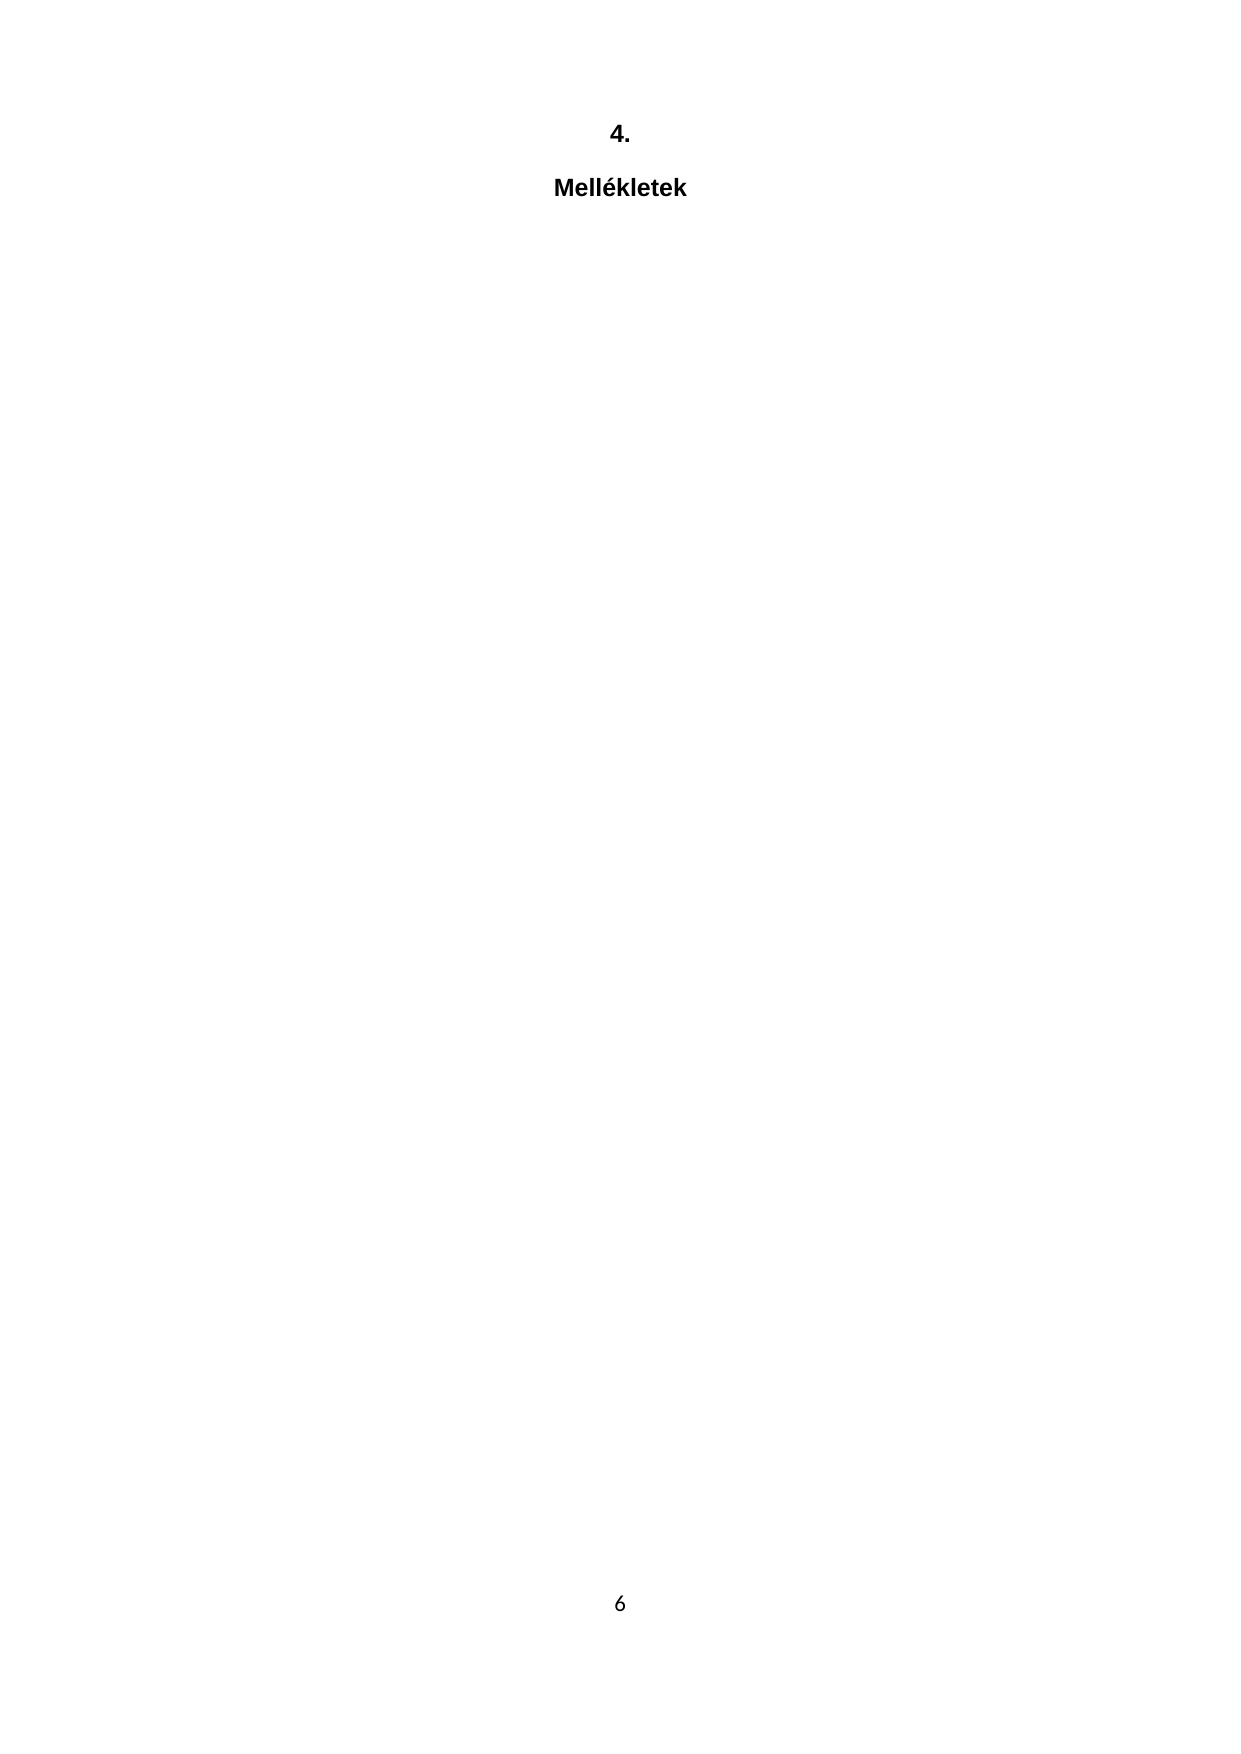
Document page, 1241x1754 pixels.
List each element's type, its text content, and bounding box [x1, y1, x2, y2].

text Mellékletek [159, 173, 1081, 201]
text 4. [159, 119, 1081, 147]
